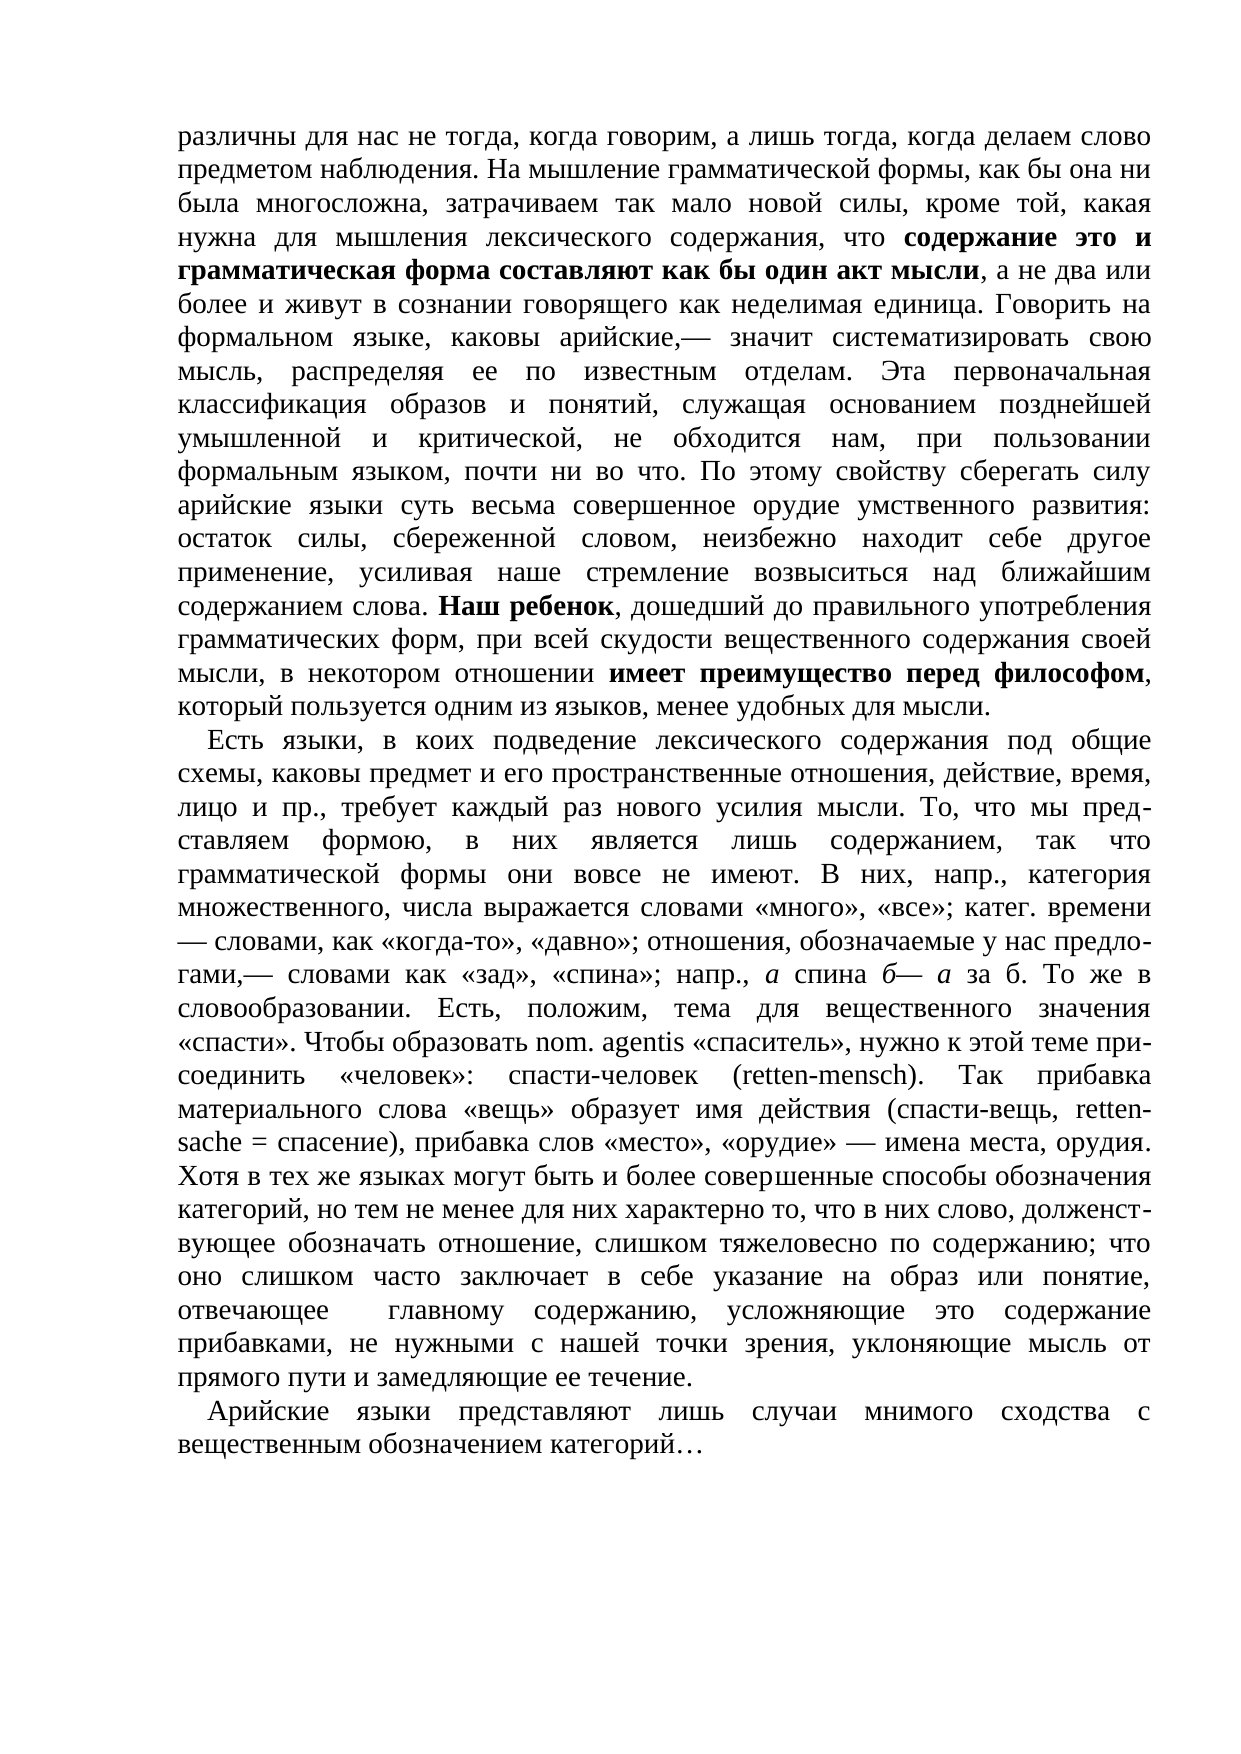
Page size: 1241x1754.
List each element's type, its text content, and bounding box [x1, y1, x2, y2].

text Арийские языки представляют лишь случаи мнимого сходства с вещественным обозначением категорий… [177, 1393, 1152, 1460]
text Есть языки, в коих подведение лексического содержания под общие схемы, каковы предмет и его пространственные отношения, действие, время, лицо и пр., требует каждый раз нового усилия мысли. То, что мы представляем формою, в них является лишь содержанием, так что грамматической формы они вовсе не имеют. В них, напр., категория множественного, числа выражается словами «много», «все»; катег. времени — словами, как «когда-то», «давно»; отношения, обозначаемые у нас предлогами,— словами как «зад», «спина»; напр., а спина б— а за б. То же в словообразовании. Есть, положим, тема для вещественного значения «спасти». Чтобы образовать nom. agentis «спаситель», нужно к этой теме присоединить «человек»: спасти-человек (retten-mensch). Так прибавка материального слова «вещь» образует имя действия (спасти-вещь, retten-sache = спасение), прибавка слов «место», «орудие» — имена места, орудия. Хотя в тех же языках могут быть и более совершенные способы обозначения категорий, но тем не менее для них характерно то, что в них слово, долженствующее обозначать отношение, слишком тяжеловесно по содержанию; что оно слишком часто заключает в себе указание на образ или понятие, отвечающее главному содержанию, усложняющие это содержание прибавками, не нужными с нашей точки зрения, уклоняющие мысль от прямого пути и замедляющие ее течение. [177, 722, 1152, 1393]
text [177, 118, 1152, 722]
